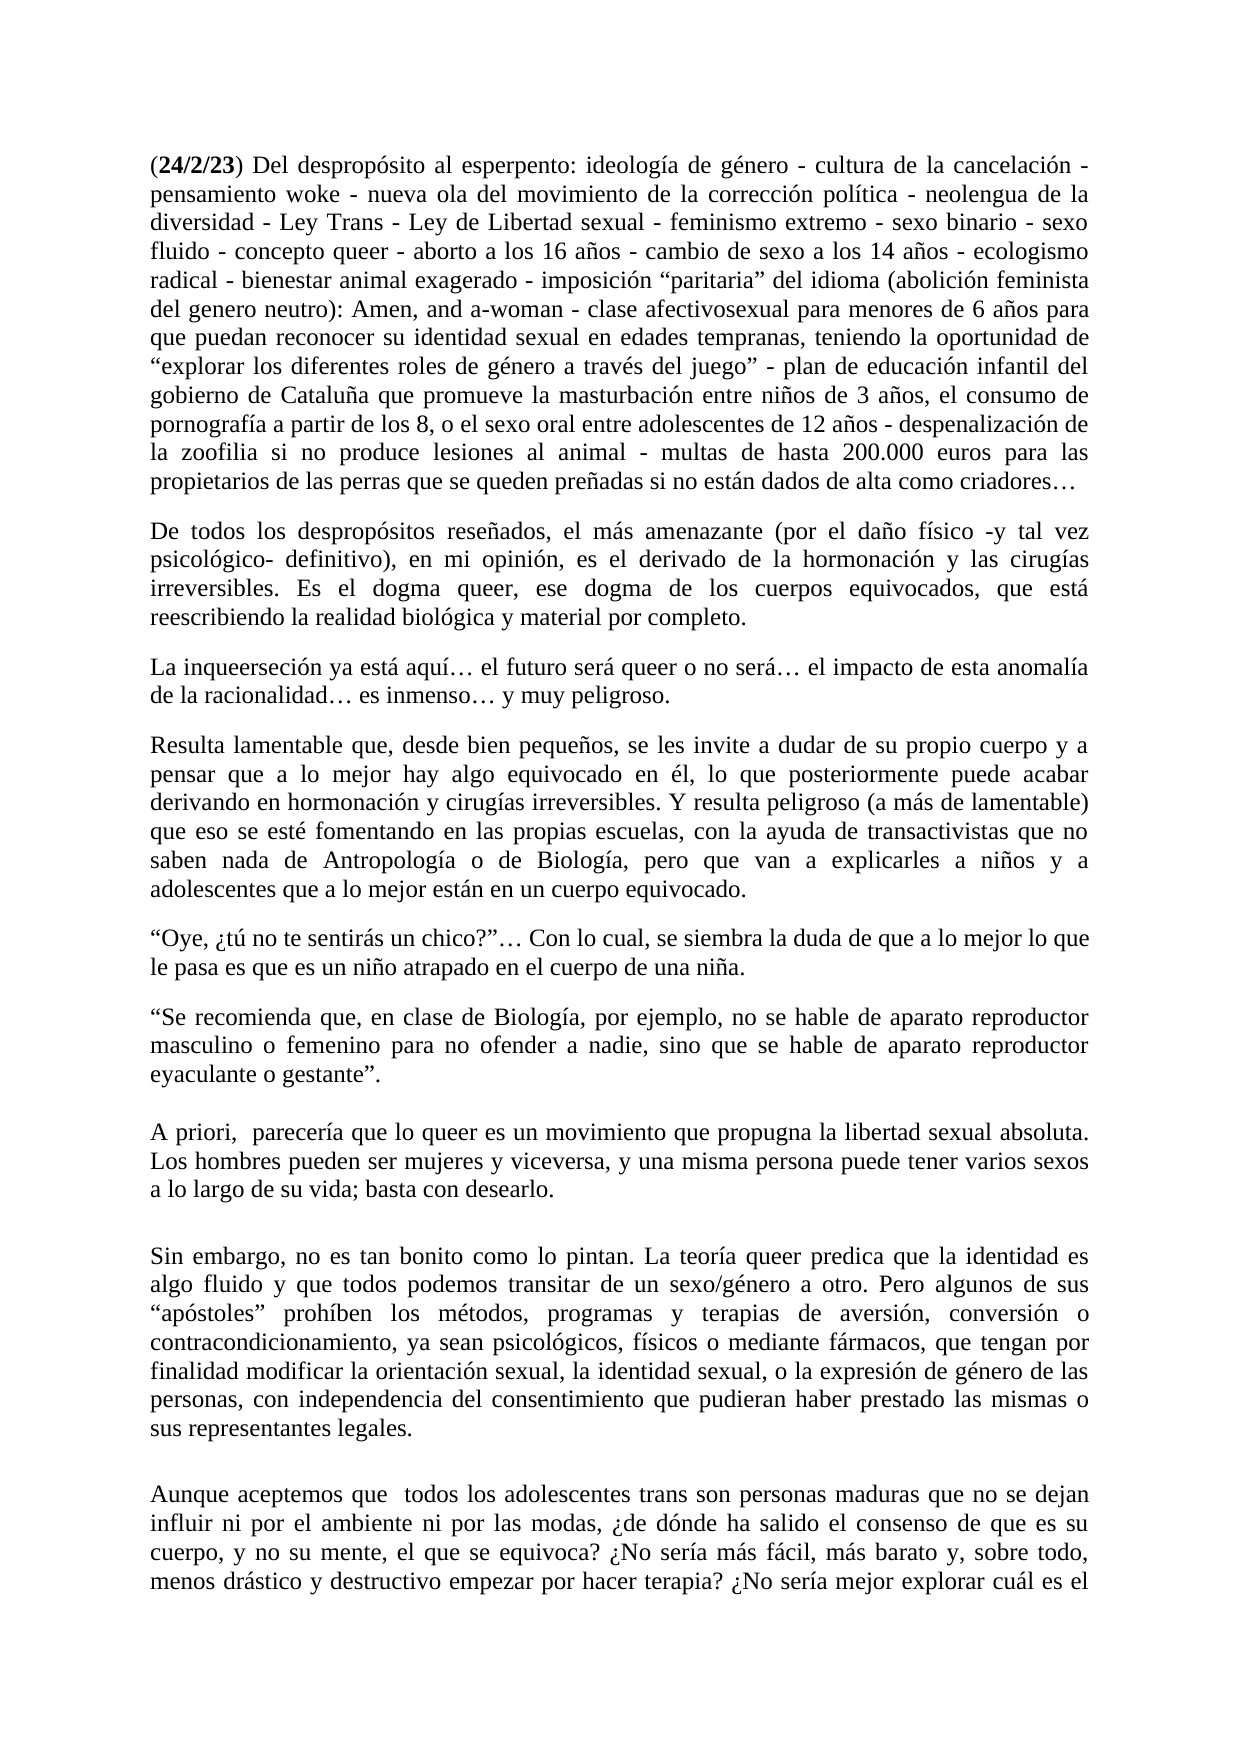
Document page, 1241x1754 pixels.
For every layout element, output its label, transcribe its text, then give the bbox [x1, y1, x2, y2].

text La inqueerseción ya está aquí… el futuro será queer o no será… el impacto de esta anomalía de la racionalidad… es inmenso… y muy peligroso. [150, 652, 1090, 709]
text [150, 1479, 1090, 1594]
text (24/2/23) Del despropósito al esperpento: ideología de género - cultura de la cancelación - pensamiento woke - nueva ola del movimiento de la corrección política - neolengua de la diversidad - Ley Trans - Ley de Libertad sexual - feminismo extremo - sexo binario - sexo fluido - concepto queer - aborto a los 16 años - cambio de sexo a los 14 años - ecologismo radical - bienestar animal exagerado - imposición “paritaria” del idioma (abolición feminista del genero neutro): Amen, and a-woman - clase afectivosexual para menores de 6 años para que puedan reconocer su identidad sexual en edades tempranas, teniendo la oportunidad de “explorar los diferentes roles de género a través del juego” - plan de educación infantil del gobierno de Cataluña que promueve la masturbación entre niños de 3 años, el consumo de pornografía a partir de los 8, o el sexo oral entre adolescentes de 12 años - despenalización de la zoofilia si no produce lesiones al animal - multas de hasta 200.000 euros para las propietarios de las perras que se queden preñadas si no están dados de alta como criadores… [150, 150, 1090, 495]
text Sin embargo, no es tan bonito como lo pintan. La teoría queer predica que la identidad es algo fluido y que todos podemos transitar de un sexo/género a otro. Pero algunos de sus “apóstoles” prohíben los métodos, programas y terapias de aversión, conversión o contracondicionamiento, ya sean psicológicos, físicos o mediante fármacos, que tengan por finalidad modificar la orientación sexual, la identidad sexual, o la expresión de género de las personas, con independencia del consentimiento que pudieran haber prestado las mismas o sus representantes legales. [150, 1241, 1090, 1442]
text “Oye, ¿tú no te sentirás un chico?”… Con lo cual, se siembra la duda de que a lo mejor lo que le pasa es que es un niño atrapado en el cuerpo de una niña. [150, 923, 1090, 981]
text A priori, parecería que lo queer es un movimiento que propugna la libertad sexual absoluta. Los hombres pueden ser mujeres y viceversa, y una misma persona puede tener varios sexos a lo largo de su vida; basta con desearlo. [150, 1117, 1090, 1203]
text Resulta lamentable que, desde bien pequeños, se les invite a dudar de su propio cuerpo y a pensar que a lo mejor hay algo equivocado en él, lo que posteriormente puede acabar derivando en hormonación y cirugías irreversibles. Y resulta peligroso (a más de lamentable) que eso se esté fomentando en las propias escuelas, con la ayuda de transactivistas que no saben nada de Antropología o de Biología, pero que van a explicarles a niños y a adolescentes que a lo mejor están en un cuerpo equivocado. [150, 730, 1090, 902]
text “Se recomienda que, en clase de Biología, por ejemplo, no se hable de aparato reproductor masculino o femenino para no ofender a nadie, sino que se hable de aparato reproductor eyaculante o gestante”. [150, 1002, 1090, 1088]
text De todos los despropósitos reseñados, el más amenazante (por el daño físico -y tal vez psicológico- definitivo), en mi opinión, es el derivado de la hormonación y las cirugías irreversibles. Es el dogma queer, ese dogma de los cuerpos equivocados, que está reescribiendo la realidad biológica y material por completo. [150, 516, 1090, 631]
